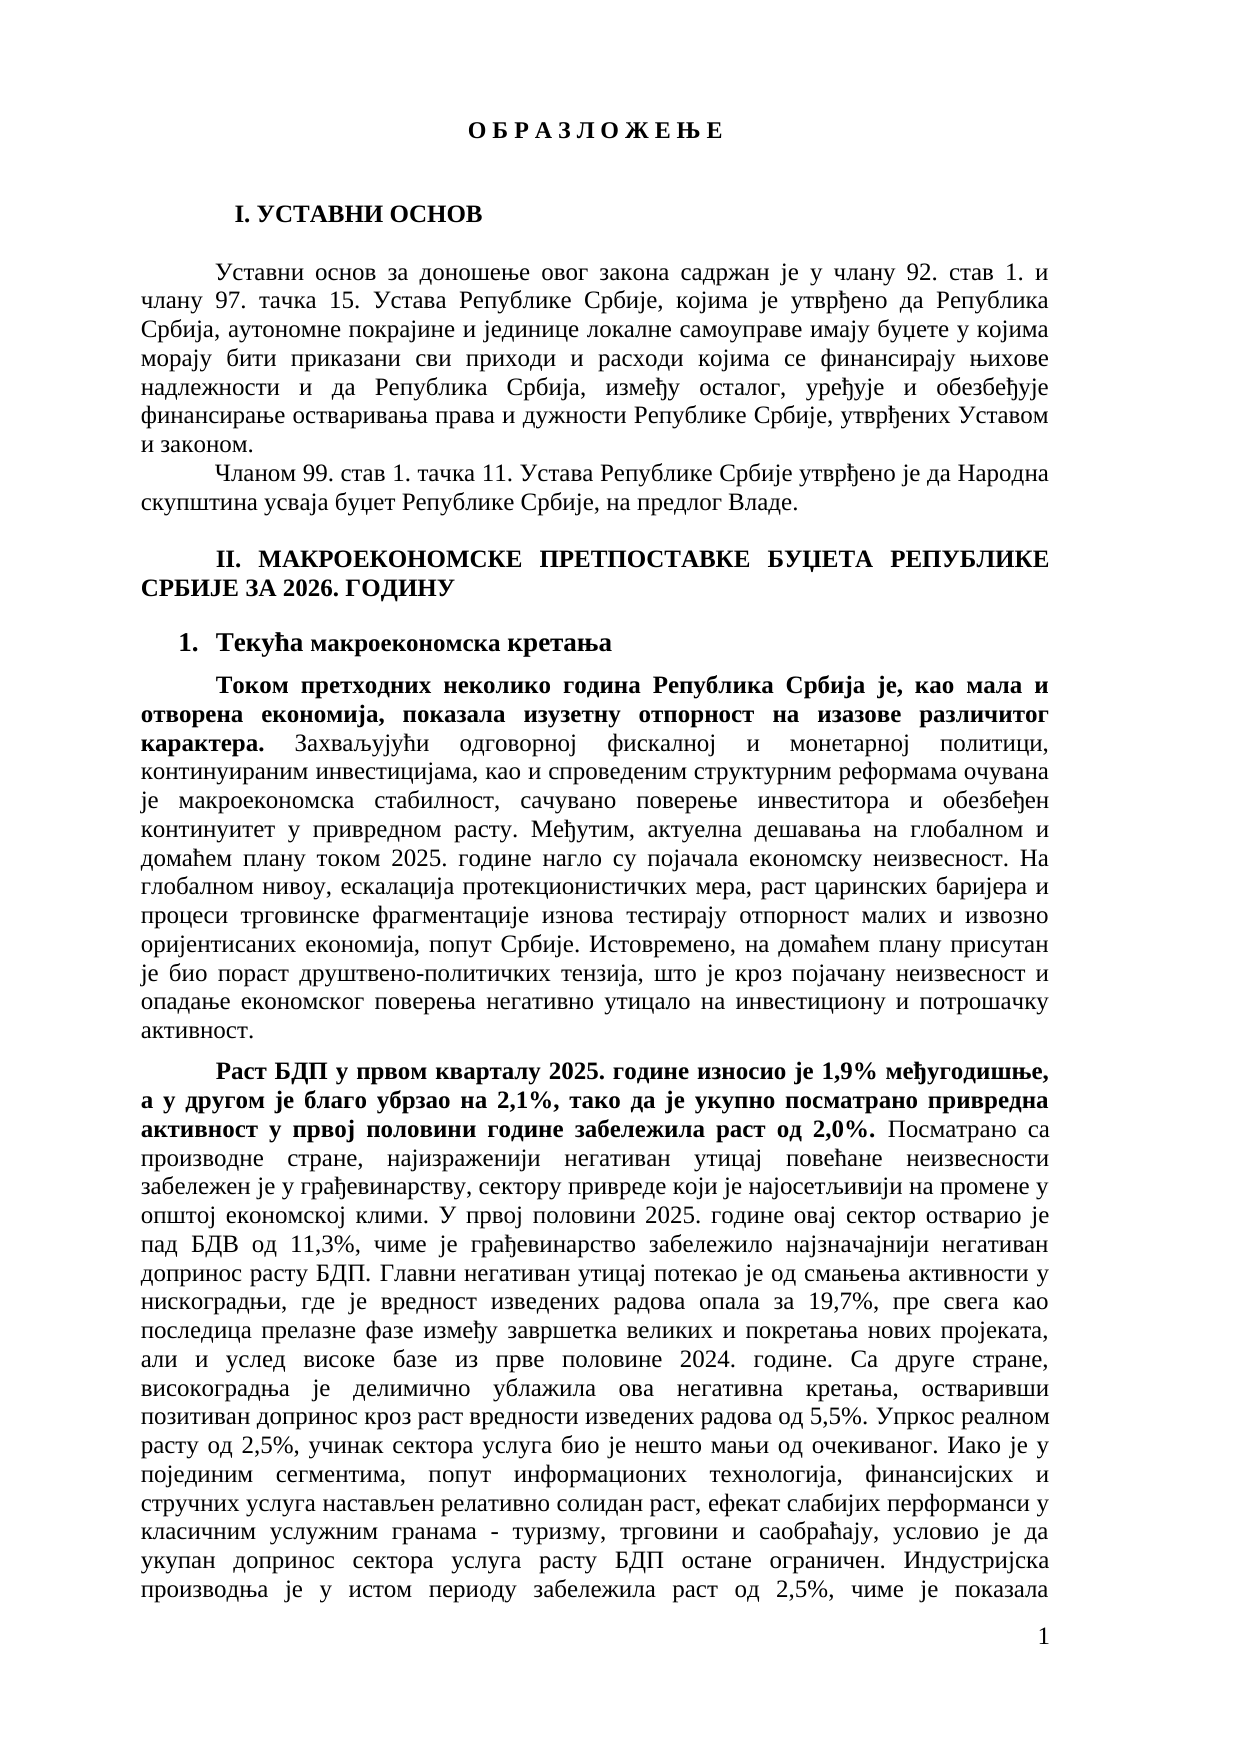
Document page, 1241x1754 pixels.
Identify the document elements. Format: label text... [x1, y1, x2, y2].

text Чланом 99. став 1. тачка 11. Устава Републике Србије утврђено је да Народна скупштина усваја буџет Републике Србије, на предлог Владе. [141, 458, 1050, 515]
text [141, 1056, 1050, 1603]
text О Б Р А З Л О Ж Е Њ Е [141, 116, 1050, 144]
text II. МАКРОЕКОНОМСКЕ ПРЕТПОСТАВКЕ БУЏЕТА РЕПУБЛИКЕ СРБИЈЕ ЗА 2026. ГОДИНУ [141, 544, 1050, 602]
subtitle Текућа макроекономска кретања [178, 627, 1050, 658]
text Током претходних неколико година Република Србија је, као мала и отворена економија, показала изузетну отпорност на изазове различитог карактера. Захваљујући одговорној фискалној и монетарној политици, континуираним инвестицијама, као и спроведеним структурним реформама очувана је макроекономска стабилност, сачувано поверење инвеститора и обезбеђен континуитет у привредном расту. Међутим, актуелна дешавања на глобалном и домаћем плану током 2025. године нагло су појачала економску неизвесност. На глобалном нивоу, ескалација протекционистичких мера, раст царинских баријера и процеси трговинске фрагментације изнова тестирају отпорност малих и извозно оријентисаних економија, попут Србије. Истовремено, на домаћем плану присутан је био пораст друштвено-политичких тензија, што је кроз појачану неизвесност и опадање економског поверења негативно утицало на инвестициону и потрошачку активност. [141, 670, 1050, 1044]
subtitle I. УСТАВНИ ОСНОВ [141, 199, 1050, 228]
text Уставни основ за доношење овог закона садржан је у члану 92. став 1. и члану 97. тачка 15. Устава Републике Србије, којима је утврђено да Република Србија, аутономне покрајине и јединице локалне самоуправе имају буџете у којима морају бити приказани сви приходи и расходи којима се финансирају њихове надлежности и да Република Србија, између осталог, уређује и обезбеђује финансирање остваривања права и дужности Републике Србије, утврђених Уставом и законом. [141, 257, 1050, 458]
